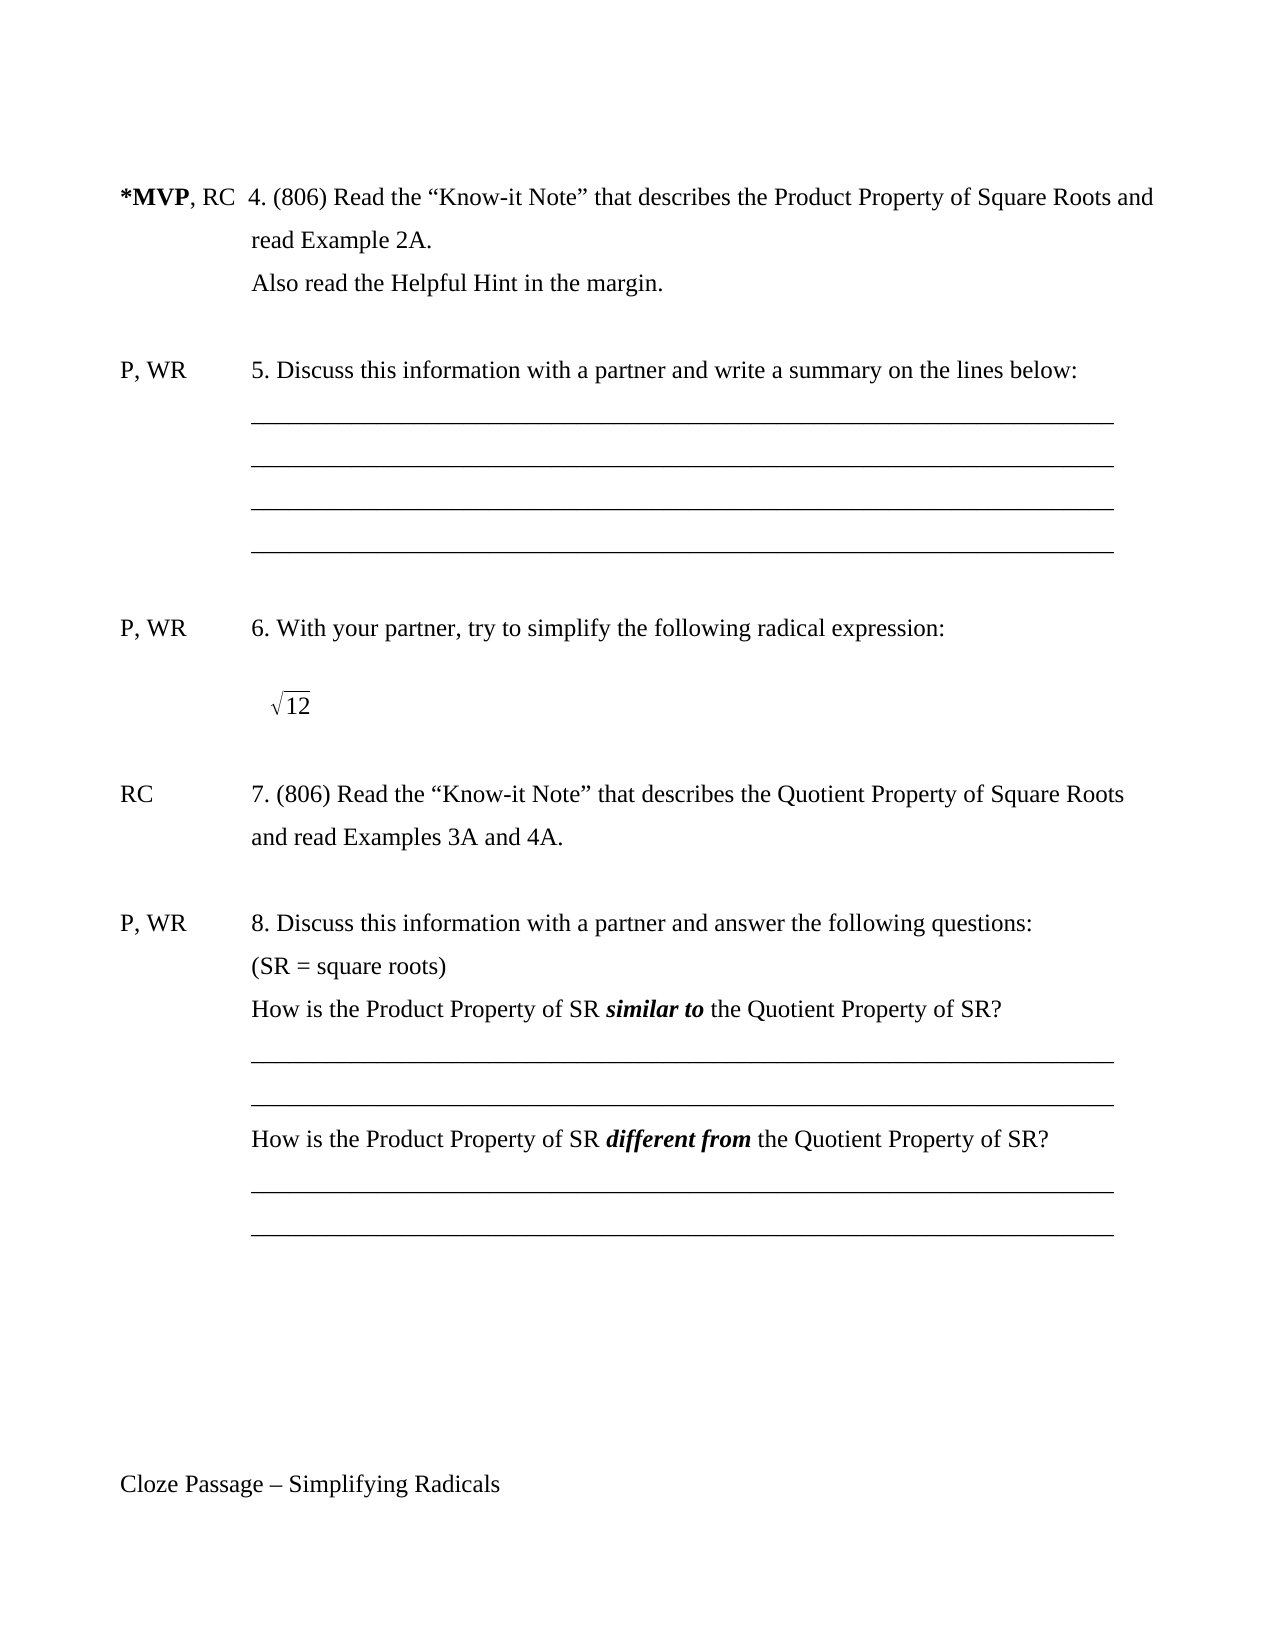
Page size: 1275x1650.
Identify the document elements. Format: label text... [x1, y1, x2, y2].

text _____________________________________________________________________ [120, 527, 1155, 556]
text *MVP, RC 4. (806) Read the “Know-it Note” that describes the Product Property of Square Roots and read Example 2A. [120, 182, 1155, 254]
text (SR = square roots) [251, 951, 1155, 980]
text How is the Product Property of SR similar to the Quotient Property of SR? _____________________________________________________________________ [120, 994, 1155, 1066]
text _____________________________________________________________________ [251, 1167, 1155, 1196]
text Cloze Passage – Simplifying Radicals [120, 1469, 1155, 1497]
text P, WR 6. With your partner, try to simplify the following radical expression: [120, 613, 1155, 642]
text P, WR 8. Discuss this information with a partner and answer the following questions: [120, 908, 1155, 937]
text _____________________________________________________________________ [120, 441, 1155, 470]
text _____________________________________________________________________ [120, 1210, 1155, 1239]
text _____________________________________________________________________ [120, 398, 1155, 427]
text How is the Product Property of SR different from the Quotient Property of SR? [120, 1124, 1155, 1152]
text _____________________________________________________________________ [120, 484, 1155, 513]
text Also read the Helpful Hint in the margin. [120, 268, 1155, 297]
text RC 7. (806) Read the “Know-it Note” that describes the Quotient Property of Square Roots and read Examples 3A and 4A. [120, 779, 1155, 851]
text _____________________________________________________________________ [120, 1081, 1155, 1109]
text P, WR 5. Discuss this information with a partner and write a summary on the lines below: [120, 355, 1155, 383]
